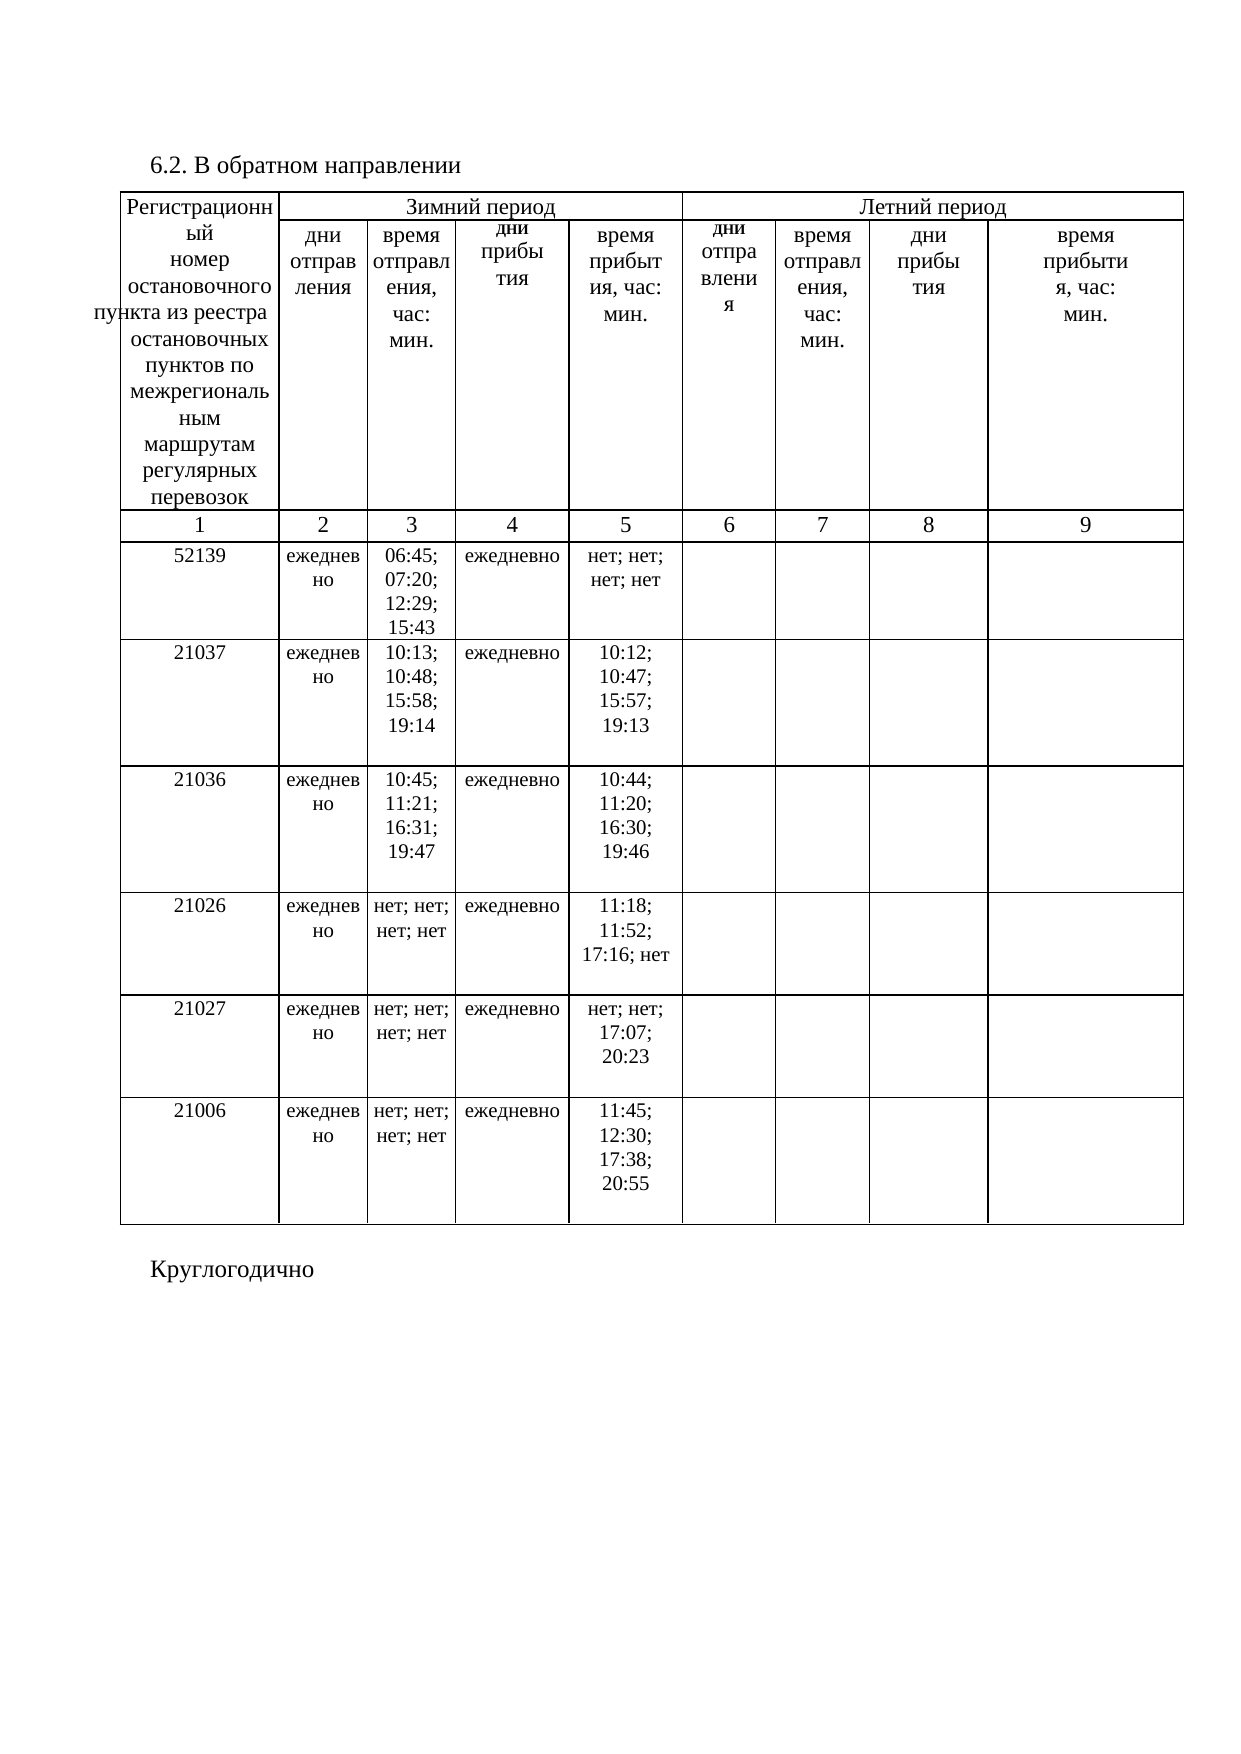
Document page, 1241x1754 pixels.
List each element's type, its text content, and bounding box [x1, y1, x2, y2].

table_cell ежедневно [280, 767, 367, 892]
table_cell ежедневно [280, 996, 367, 1097]
table_header Летний период [683, 193, 1183, 219]
table_cell 21036 [121, 767, 278, 892]
table_cell ежедневно [456, 1098, 568, 1223]
table_cell 10:44; 11:20; 16:30; 19:46 [570, 767, 682, 892]
table_cell 1 [121, 511, 278, 541]
table_cell [683, 996, 775, 1097]
table_cell [989, 893, 1183, 994]
text 6.2. В обратном направлении [150, 150, 1090, 179]
table_cell [683, 543, 775, 639]
table_cell ДНИ отпра влени я [683, 221, 775, 509]
table_cell [683, 1098, 775, 1223]
table_cell [776, 1098, 869, 1223]
table_cell 5 [570, 511, 682, 541]
table_cell дни прибы тия [870, 221, 987, 509]
table_cell [870, 996, 987, 1097]
table_cell [776, 640, 869, 765]
table_cell [870, 893, 987, 994]
table_cell дни отправ ления [280, 221, 367, 509]
table_cell [989, 1098, 1183, 1223]
table_cell [989, 543, 1183, 639]
table_cell [683, 893, 775, 994]
table_cell 4 [456, 511, 568, 541]
table_cell нет; нет; нет; нет [368, 996, 455, 1097]
table_cell ДНИ прибы тия [456, 221, 568, 509]
table_cell 21037 [121, 640, 278, 765]
table_cell [989, 996, 1183, 1097]
table_header Регистрационный номер остановочного пункта из реестра остановочных пунктов по межрегиональным маршрутам регулярных перевозок [121, 193, 278, 509]
table_cell нет; нет; нет; нет [570, 543, 682, 639]
table_cell 10:45; 11:21; 16:31; 19:47 [368, 767, 455, 892]
table_cell 21027 [121, 996, 278, 1097]
table_cell ежедневно [280, 1098, 367, 1223]
table_cell 2 [280, 511, 367, 541]
table_header Зимний период [280, 193, 682, 219]
table_cell 9 [989, 511, 1183, 541]
table_cell 7 [776, 511, 869, 541]
table_cell нет; нет; нет; нет [368, 1098, 455, 1223]
table_cell 10:13; 10:48; 15:58; 19:14 [368, 640, 455, 765]
table_cell время прибыт ия, час: мин. [570, 221, 682, 509]
table_cell 11:45; 12:30; 17:38; 20:55 [570, 1098, 682, 1223]
table_cell 11:18; 11:52; 17:16; нет [570, 893, 682, 994]
table_cell ежедневно [280, 640, 367, 765]
table_cell [683, 640, 775, 765]
text Круглогодично [150, 1254, 1090, 1282]
table_cell [870, 1098, 987, 1223]
table_cell [989, 767, 1183, 892]
table_cell [870, 640, 987, 765]
table_cell [870, 767, 987, 892]
table_cell ежедневно [456, 893, 568, 994]
table_cell 21006 [121, 1098, 278, 1223]
table_cell 06:45; 07:20; 12:29; 15:43 [368, 543, 455, 639]
table_cell [683, 767, 775, 892]
table_cell [776, 767, 869, 892]
table_cell [870, 543, 987, 639]
table_cell 52139 [121, 543, 278, 639]
table_cell ежедневно [280, 893, 367, 994]
table_cell [776, 543, 869, 639]
table_cell нет; нет; нет; нет [368, 893, 455, 994]
table_cell 10:12; 10:47; 15:57; 19:13 [570, 640, 682, 765]
table_cell ежедневно [456, 543, 568, 639]
table_cell ежедневно [456, 640, 568, 765]
table_cell ежедневно [280, 543, 367, 639]
table_cell ежедневно [456, 996, 568, 1097]
table_cell 21026 [121, 893, 278, 994]
table_cell [989, 640, 1183, 765]
table_cell 8 [870, 511, 987, 541]
table_cell [776, 893, 869, 994]
table_cell 3 [368, 511, 455, 541]
table_cell время прибыти я, час: мин. [989, 221, 1183, 509]
table_cell время отправл ения, час: мин. [776, 221, 869, 509]
table_cell ежедневно [456, 767, 568, 892]
table_cell 6 [683, 511, 775, 541]
table_cell время отправл ения, час: мин. [368, 221, 455, 509]
table_cell нет; нет; 17:07; 20:23 [570, 996, 682, 1097]
table_cell [776, 996, 869, 1097]
